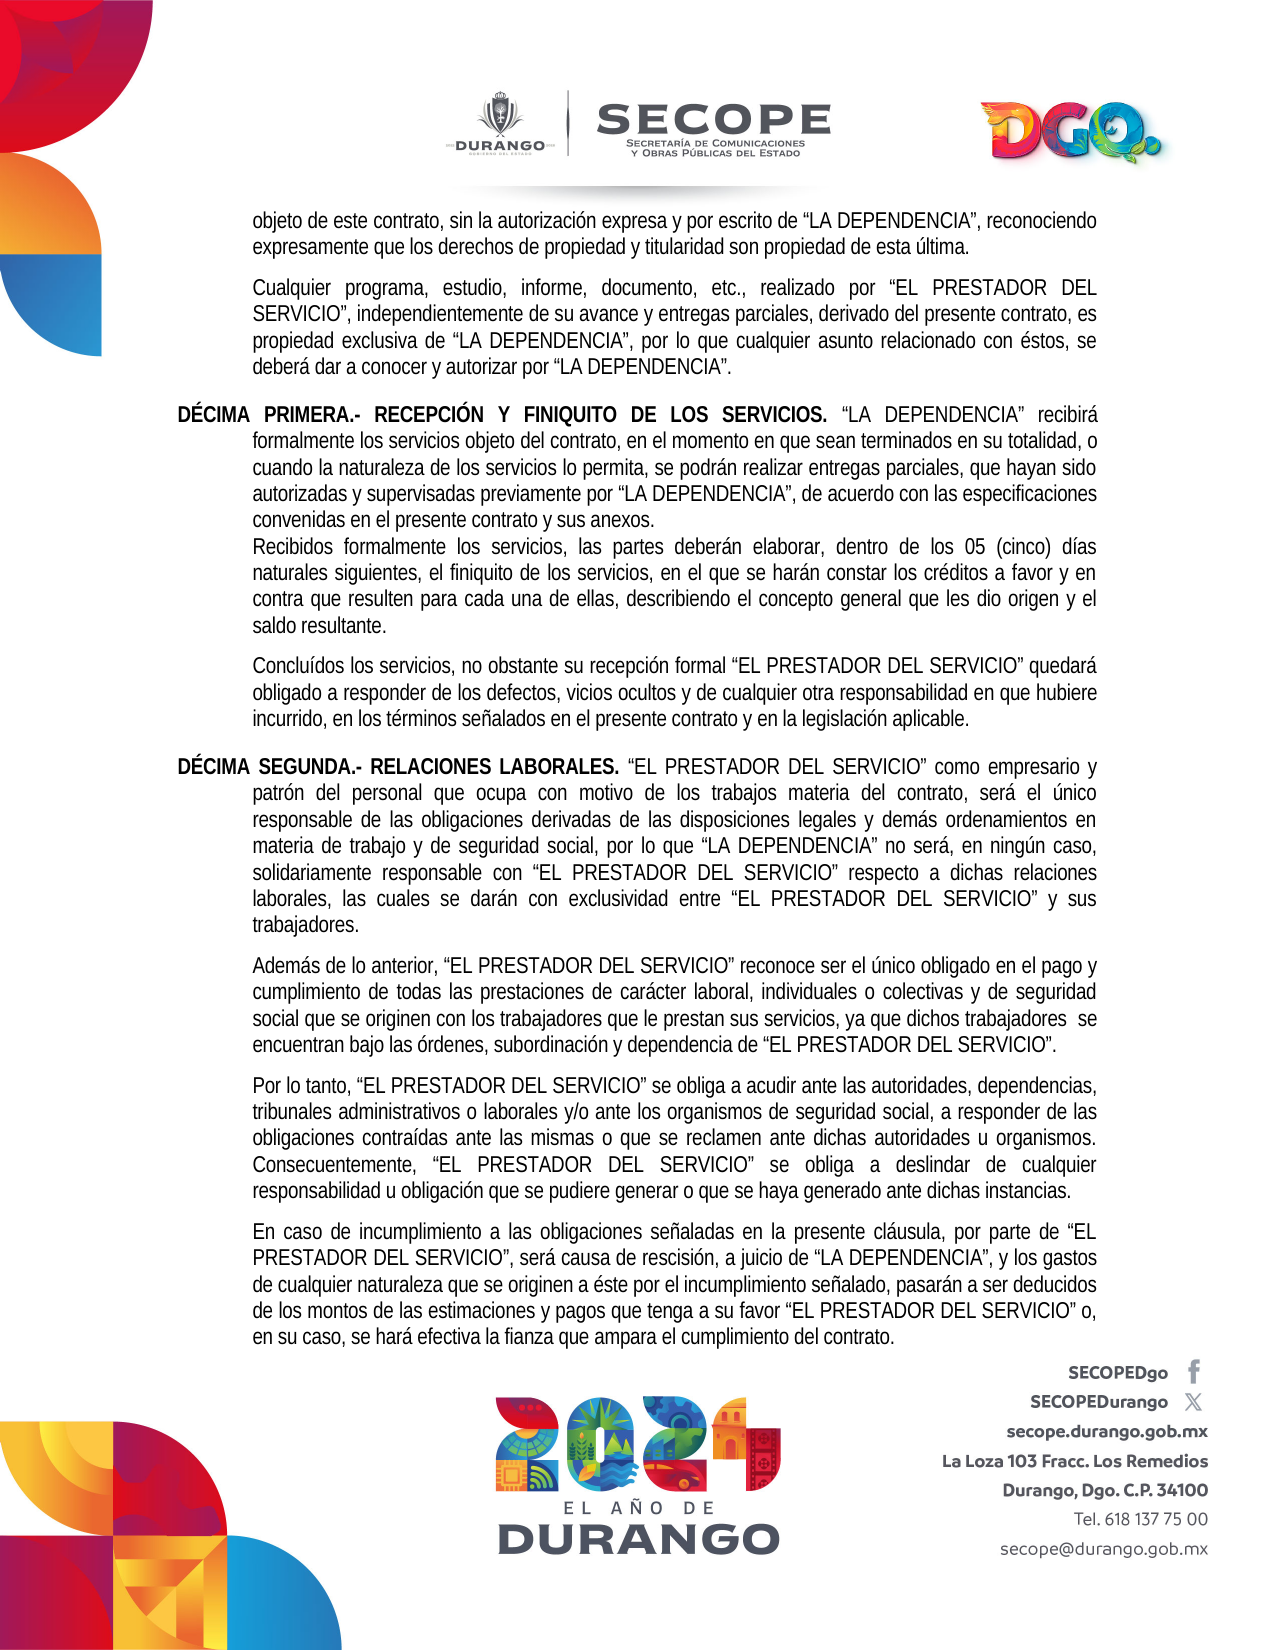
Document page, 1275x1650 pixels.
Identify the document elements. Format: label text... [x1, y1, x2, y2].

text En caso de incumplimiento a las obligaciones señaladas en la presente cláusula, por parte de “EL PRESTADOR DEL SERVICIO”, será causa de rescisión, a juicio de “LA DEPENDENCIA”, y los gastos de cualquier naturaleza que se originen a éste por el incumplimiento señalado, pasarán a ser deducidos de los montos de las estimaciones y pagos que tenga a su favor “EL PRESTADOR DEL SERVICIO” o, en su caso, se hará efectiva la fianza que ampara el cumplimiento del contrato. [177, 1218, 1098, 1349]
picture [0, 0, 1275, 1650]
text DÉCIMA PRIMERA.- RECEPCIÓN Y FINIQUITO DE LOS SERVICIOS. “LA DEPENDENCIA” recibirá formalmente los servicios objeto del contrato, en el momento en que sean terminados en su totalidad, o cuando la naturaleza de los servicios lo permita, se podrán realizar entregas parciales, que hayan sido autorizadas y supervisadas previamente por “LA DEPENDENCIA”, de acuerdo con las especificaciones convenidas en el presente contrato y sus anexos. [177, 401, 1098, 533]
text DÉCIMA SEGUNDA.- RELACIONES LABORALES. “EL PRESTADOR DEL SERVICIO” como empresario y patrón del personal que ocupa con motivo de los trabajos materia del contrato, será el único responsable de las obligaciones derivadas de las disposiciones legales y demás ordenamientos en materia de trabajo y de seguridad social, por lo que “LA DEPENDENCIA” no será, en ningún caso, solidariamente responsable con “EL PRESTADOR DEL SERVICIO” respecto a dichas relaciones laborales, las cuales se darán con exclusividad entre “EL PRESTADOR DEL SERVICIO” y sus trabajadores. [177, 753, 1098, 937]
text Por lo tanto, “EL PRESTADOR DEL SERVICIO” se obliga a acudir ante las autoridades, dependencias, tribunales administrativos o laborales y/o ante los organismos de seguridad social, a responder de las obligaciones contraídas ante las mismas o que se reclamen ante dichas autoridades u organismos. Consecuentemente, “EL PRESTADOR DEL SERVICIO” se obliga a deslindar de cualquier responsabilidad u obligación que se pudiere generar o que se haya generado ante dichas instancias. [177, 1072, 1098, 1203]
text Recibidos formalmente los servicios, las partes deberán elaborar, dentro de los 05 (cinco) días naturales siguientes, el finiquito de los servicios, en el que se harán constar los créditos a favor y en contra que resulten para cada una de ellas, describiendo el concepto general que les dio origen y el saldo resultante. [177, 533, 1098, 638]
text Concluídos los servicios, no obstante su recepción formal “EL PRESTADOR DEL SERVICIO” quedará obligado a responder de los defectos, vicios ocultos y de cualquier otra responsabilidad en que hubiere incurrido, en los términos señalados en el presente contrato y en la legislación aplicable. [177, 652, 1098, 731]
text Cualquier programa, estudio, informe, documento, etc., realizado por “EL PRESTADOR DEL SERVICIO”, independientemente de su avance y entregas parciales, derivado del presente contrato, es propiedad exclusiva de “LA DEPENDENCIA”, por lo que cualquier asunto relacionado con éstos, se deberá dar a conocer y autorizar por “LA DEPENDENCIA”. [177, 274, 1098, 379]
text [177, 207, 1098, 259]
text Además de lo anterior, “EL PRESTADOR DEL SERVICIO” reconoce ser el único obligado en el pago y cumplimiento de todas las prestaciones de carácter laboral, individuales o colectivas y de seguridad social que se originen con los trabajadores que le prestan sus servicios, ya que dichos trabajadores se encuentran bajo las órdenes, subordinación y dependencia de “EL PRESTADOR DEL SERVICIO”. [177, 952, 1098, 1057]
